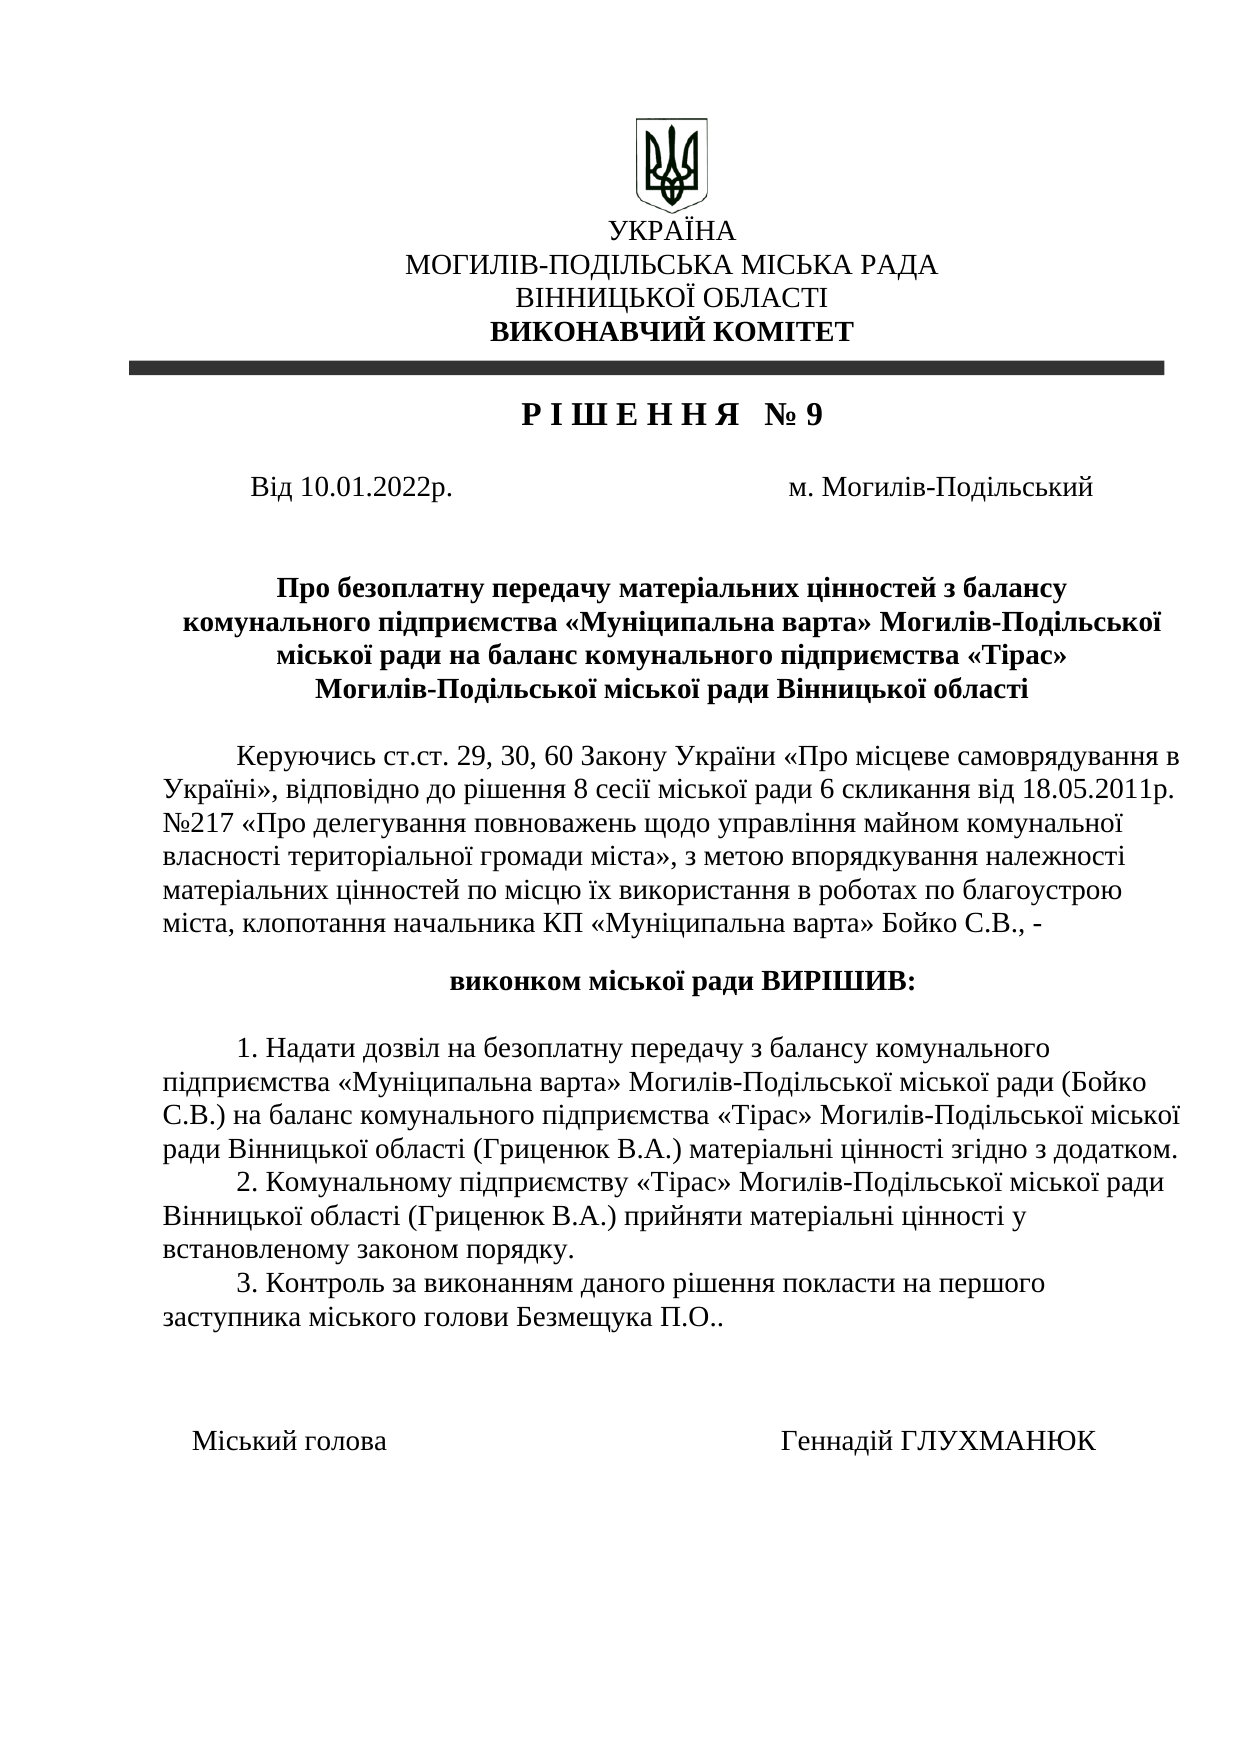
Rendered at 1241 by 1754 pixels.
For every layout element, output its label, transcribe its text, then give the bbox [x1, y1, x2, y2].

text Про безоплатну передачу матеріальних цінностей з балансу [162, 570, 1181, 604]
text виконком міської ради ВИРІШИВ: [162, 963, 1181, 997]
text 2. Комунальному підприємству «Тірас» Могилів-Подільської міської ради Вінницької області (Гриценюк В.А.) прийняти матеріальні цінності у встановленому законом порядку. [162, 1164, 1181, 1265]
text ВИКОНАВЧИЙ КОМІТЕТ [162, 314, 1181, 348]
text 3. Контроль за виконанням даного рішення покласти на першого заступника міського голови Безмещука П.О.. [162, 1265, 1181, 1332]
text Від 10.01.2022р. м. Могилів-Подільський [162, 469, 1181, 503]
text РІШЕННЯ №9 [162, 360, 1181, 432]
list Міський голова Геннадій ГЛУХМАНЮК [162, 1423, 1181, 1457]
text УКРАЇНА МОГИЛІВ-ПОДІЛЬСЬКА МІСЬКА РАДА ВІННИЦЬКОЇ ОБЛАСТІ [162, 213, 1181, 314]
text комунального підприємства «Муніципальна варта» Могилів-Подільської міської ради на баланс комунального підприємства «Тірас» [162, 604, 1181, 671]
text Могилів-Подільської міської ради Вінницької області [162, 671, 1181, 704]
picture [636, 118, 708, 214]
text Керуючись ст.ст. 29, 30, 60 Закону України «Про місцеве самоврядування в Україні», відповідно до рішення 8 сесії міської ради 6 скликання від 18.05.2011р. №217 «Про делегування повноважень щодо управління майном комунальної власності територіальної громади міста», з метою впорядкування належності матеріальних цінностей по місцю їх використання в роботах по благоустрою міста, клопотання начальника КП «Муніципальна варта» Бойко С.В., - [162, 738, 1181, 939]
text 1. Надати дозвіл на безоплатну передачу з балансу комунального підприємства «Муніципальна варта» Могилів-Подільської міської ради (Бойко С.В.) на баланс комунального підприємства «Тірас» Могилів-Подільської міської ради Вінницької області (Гриценюк В.А.) матеріальні цінності згідно з додатком. [162, 1030, 1181, 1164]
